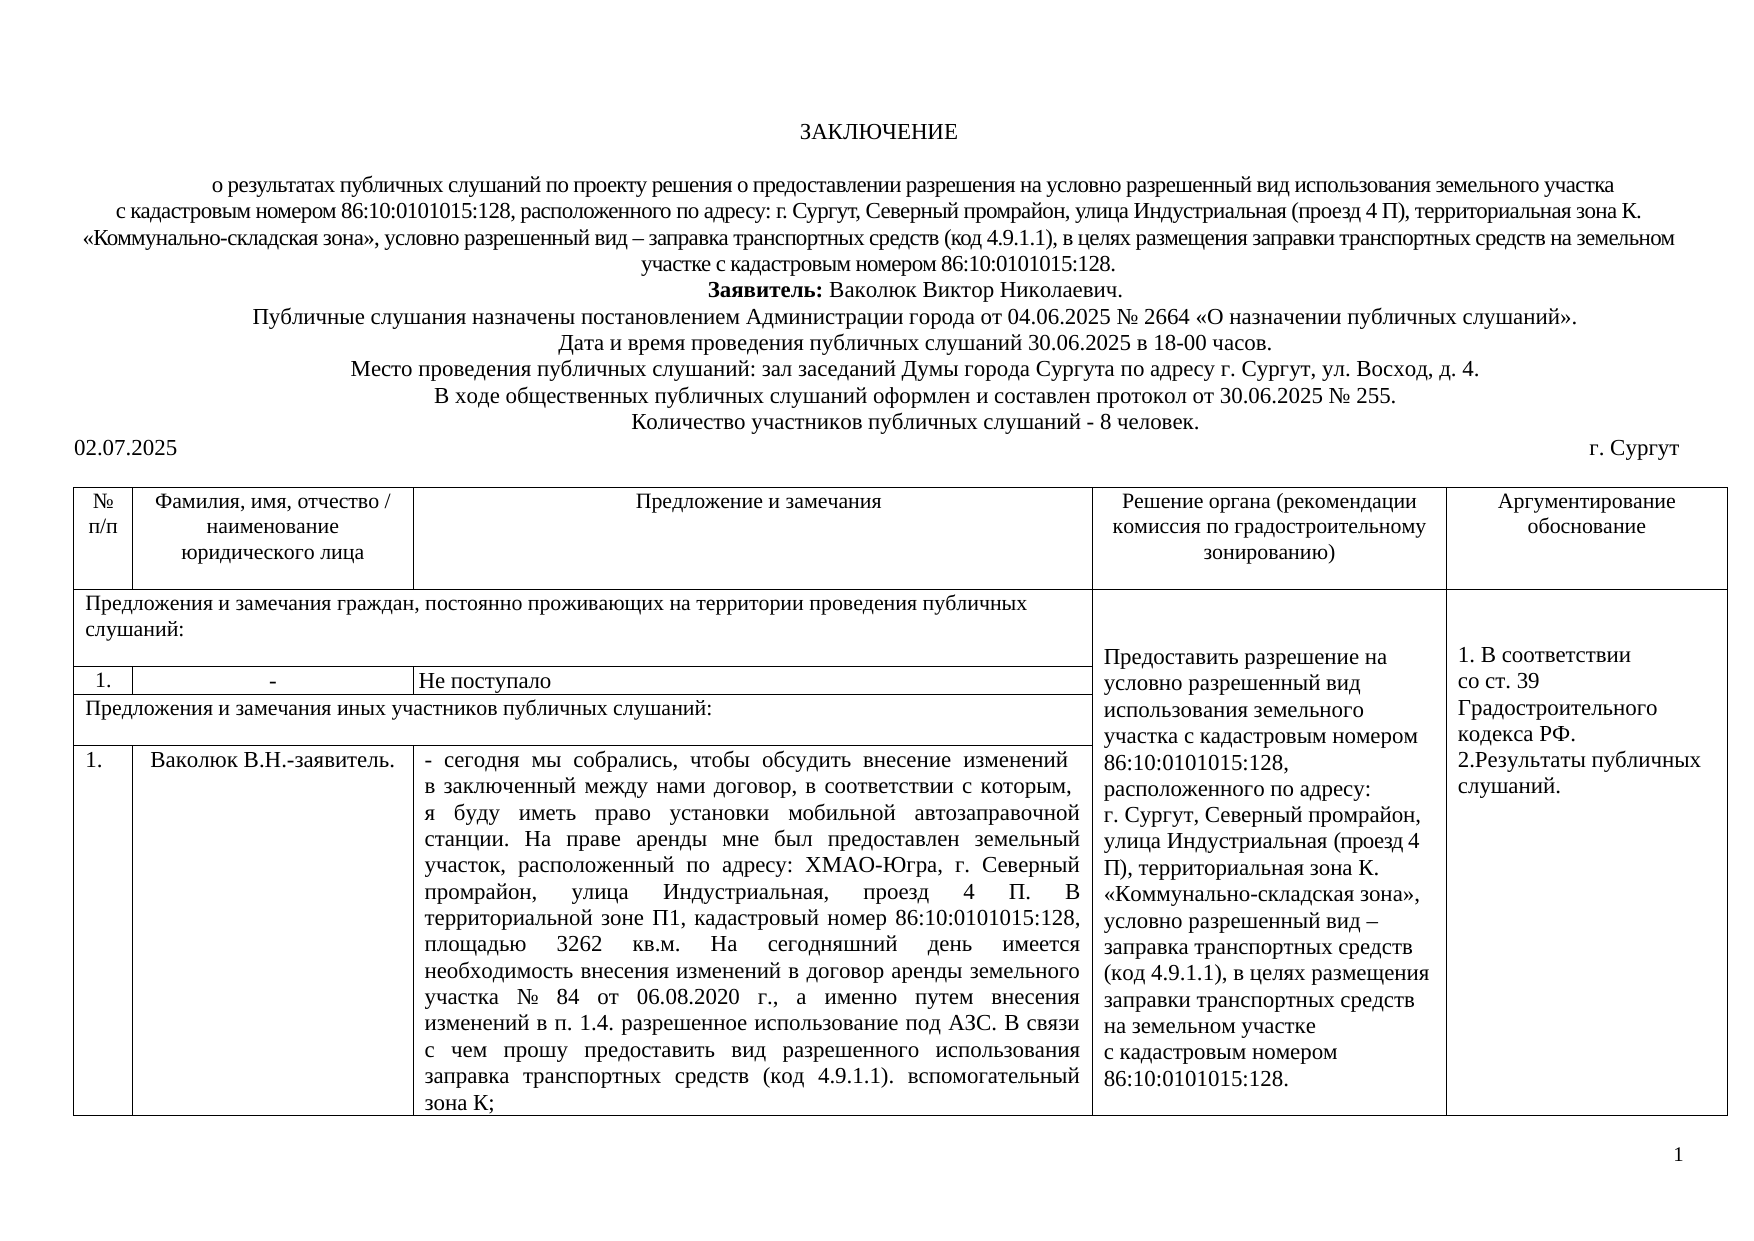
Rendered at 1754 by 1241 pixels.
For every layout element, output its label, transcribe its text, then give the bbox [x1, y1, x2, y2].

table_header Фамилия, имя, отчество / наименование юридического лица [133, 488, 413, 589]
table_cell Не поступало [414, 667, 1092, 693]
table_cell Предоставить разрешение на условно разрешенный вид использования земельного участка с кадастровым номером 86:10:0101015:128, расположенного по адресу: г. Сургут, Северный промрайон, улица Индустриальная (проезд 4 П), территориальная зона К. «Коммунально-складская зона», условно разрешенный вид – заправка транспортных средств (код 4.9.1.1), в целях размещения заправки транспортных средств на земельном участке с кадастровым номером 86:10:0101015:128. [1093, 590, 1446, 1115]
text Место проведения публичных слушаний: зал заседаний Думы города Сургута по адресу г. Сургут, ул. Восход, д. 4. [74, 355, 1683, 382]
text Публичные слушания назначены постановлением Администрации города от 04.06.2025 № 2664 «О назначении публичных слушаний». [74, 303, 1683, 329]
table_cell - [133, 667, 413, 693]
table_header № п/п [74, 488, 132, 589]
table_header Предложение и замечания [414, 488, 1092, 589]
table_cell Предложения и замечания иных участников публичных слушаний: [74, 695, 1092, 745]
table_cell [133, 746, 413, 1115]
text Заявитель: Ваколюк Виктор Николаевич. [74, 276, 1683, 303]
text В ходе общественных публичных слушаний оформлен и составлен протокол от 30.06.2025 № 255. [74, 382, 1683, 408]
table_cell Предложения и замечания граждан, постоянно проживающих на территории проведения публичных слушаний: [74, 590, 1092, 666]
table_header Решение органа (рекомендации комиссия по градостроительному зонированию) [1093, 488, 1446, 589]
table_header Аргументирование обоснование [1447, 488, 1727, 589]
text Дата и время проведения публичных слушаний 30.06.2025 в 18-00 часов. [74, 329, 1683, 355]
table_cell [414, 746, 1092, 1115]
text 02.07.2025 г. Сургут [74, 434, 1683, 461]
text Количество участников публичных слушаний - 8 человек. [74, 408, 1683, 434]
text ЗАКЛЮЧЕНИЕ [74, 118, 1683, 144]
table_cell 1. [74, 746, 132, 1115]
table_cell 1. В соответствии со ст. 39 Градостроительного кодекса РФ. 2.Результаты публичных слушаний. [1447, 590, 1727, 1115]
table_cell 1. [74, 667, 132, 693]
text о результатах публичных слушаний по проекту решения о предоставлении разрешения на условно разрешенный вид использования земельного участка с кадастровым номером 86:10:0101015:128, расположенного по адресу: г. Сургут, Северный промрайон, улица Индустриальная (проезд 4 П), территориальная зона К. «Коммунально-складская зона», условно разрешенный вид – заправка транспортных средств (код 4.9.1.1), в целях размещения заправки транспортных средств на земельном участке с кадастровым номером 86:10:0101015:128. [74, 171, 1683, 276]
